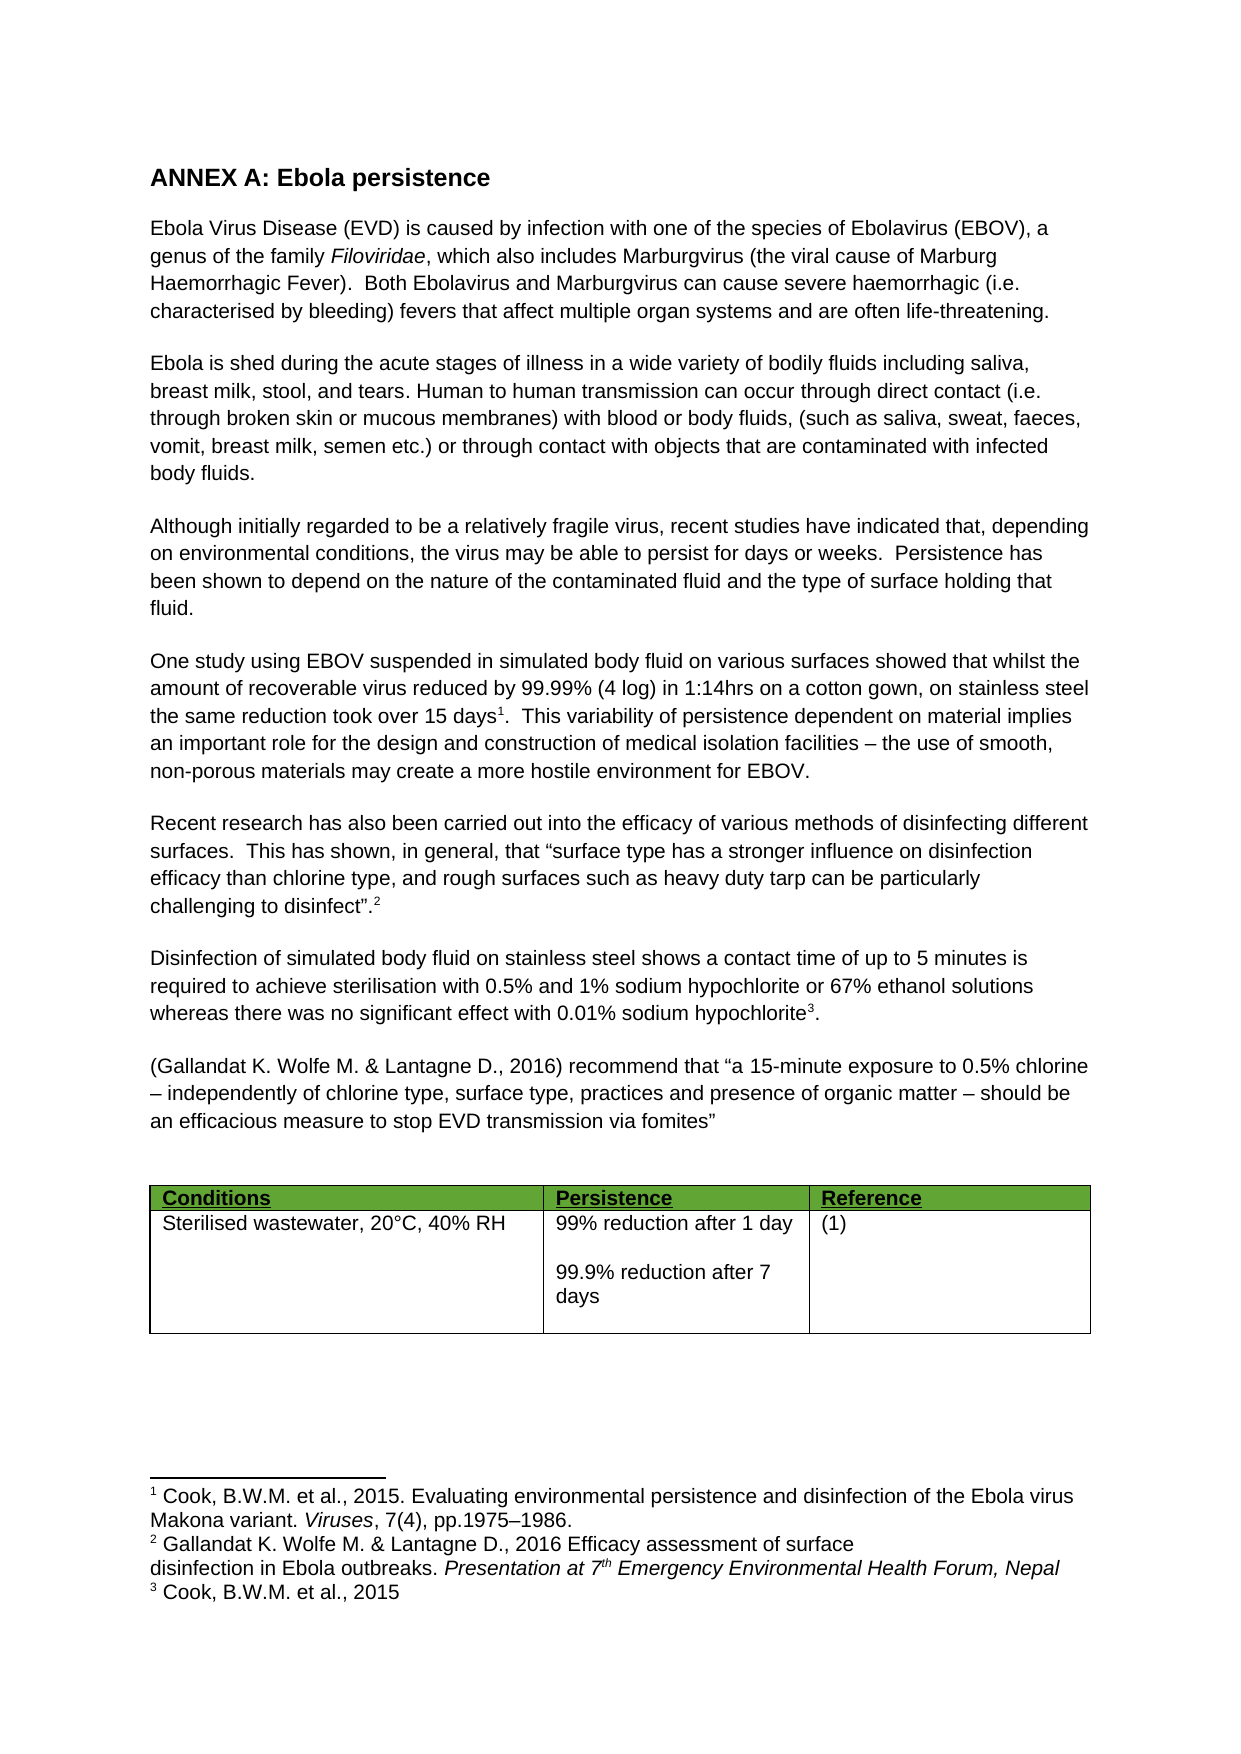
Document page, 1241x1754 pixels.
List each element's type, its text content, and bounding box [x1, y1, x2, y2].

table_cell Sterilised wastewater, 20°C, 40% RH [151, 1211, 543, 1333]
table_cell 99% reduction after 1 day 99.9% reduction after 7 days [544, 1211, 809, 1333]
subtitle ANNEX A: Ebola persistence [150, 162, 1090, 191]
text (Gallandat K. Wolfe M. & Lantagne D., 2016) recommend that “a 15-minute exposure to 0.5% chlorine – independently of chlorine type, surface type, practices and presence of organic matter – should be an efficacious measure to stop EVD transmission via fomites” [150, 1054, 1090, 1133]
text Ebola is shed during the acute stages of illness in a wide variety of bodily fluids including saliva, breast milk, stool, and tears. Human to human transmission can occur through direct contact (i.e. through broken skin or mucous membranes) with blood or body fluids, (such as saliva, sweat, faeces, vomit, breast milk, semen etc.) or through contact with objects that are contaminated with infected body fluids. [150, 351, 1090, 485]
table_cell (1) [810, 1211, 1090, 1333]
text One study using EBOV suspended in simulated body fluid on various surfaces showed that whilst the amount of recoverable virus reduced by 99.99% (4 log) in 1:14hrs on a cotton gown, on stainless steel the same reduction took over 15 days. This variability of persistence dependent on material implies an important role for the design and construction of medical isolation facilities – the use of smooth, non-porous materials may create a more hostile environment for EBOV. [150, 649, 1090, 783]
table_header Persistence [544, 1186, 809, 1210]
table_header Reference [810, 1186, 1090, 1210]
table_header Conditions [151, 1186, 543, 1210]
text Ebola Virus Disease (EVD) is caused by infection with one of the species of Ebolavirus (EBOV), a genus of the family Filoviridae, which also includes Marburgvirus (the viral cause of Marburg Haemorrhagic Fever). Both Ebolavirus and Marburgvirus can cause severe haemorrhagic (i.e. characterised by bleeding) fevers that affect multiple organ systems and are often life-threatening. [150, 216, 1090, 323]
text Although initially regarded to be a relatively fragile virus, recent studies have indicated that, depending on environmental conditions, the virus may be able to persist for days or weeks. Persistence has been shown to depend on the nature of the contaminated fluid and the type of surface holding that fluid. [150, 514, 1090, 620]
text Disinfection of simulated body fluid on stainless steel shows a contact time of up to 5 minutes is required to achieve sterilisation with 0.5% and 1% sodium hypochlorite or 67% ethanol solutions whereas there was no significant effect with 0.01% sodium hypochlorite. [150, 946, 1090, 1025]
text Recent research has also been carried out into the efficacy of various methods of disinfecting different surfaces. This has shown, in general, that “surface type has a stronger influence on disinfection efficacy than chlorine type, and rough surfaces such as heavy duty tarp can be particularly challenging to disinfect”. [150, 811, 1090, 918]
